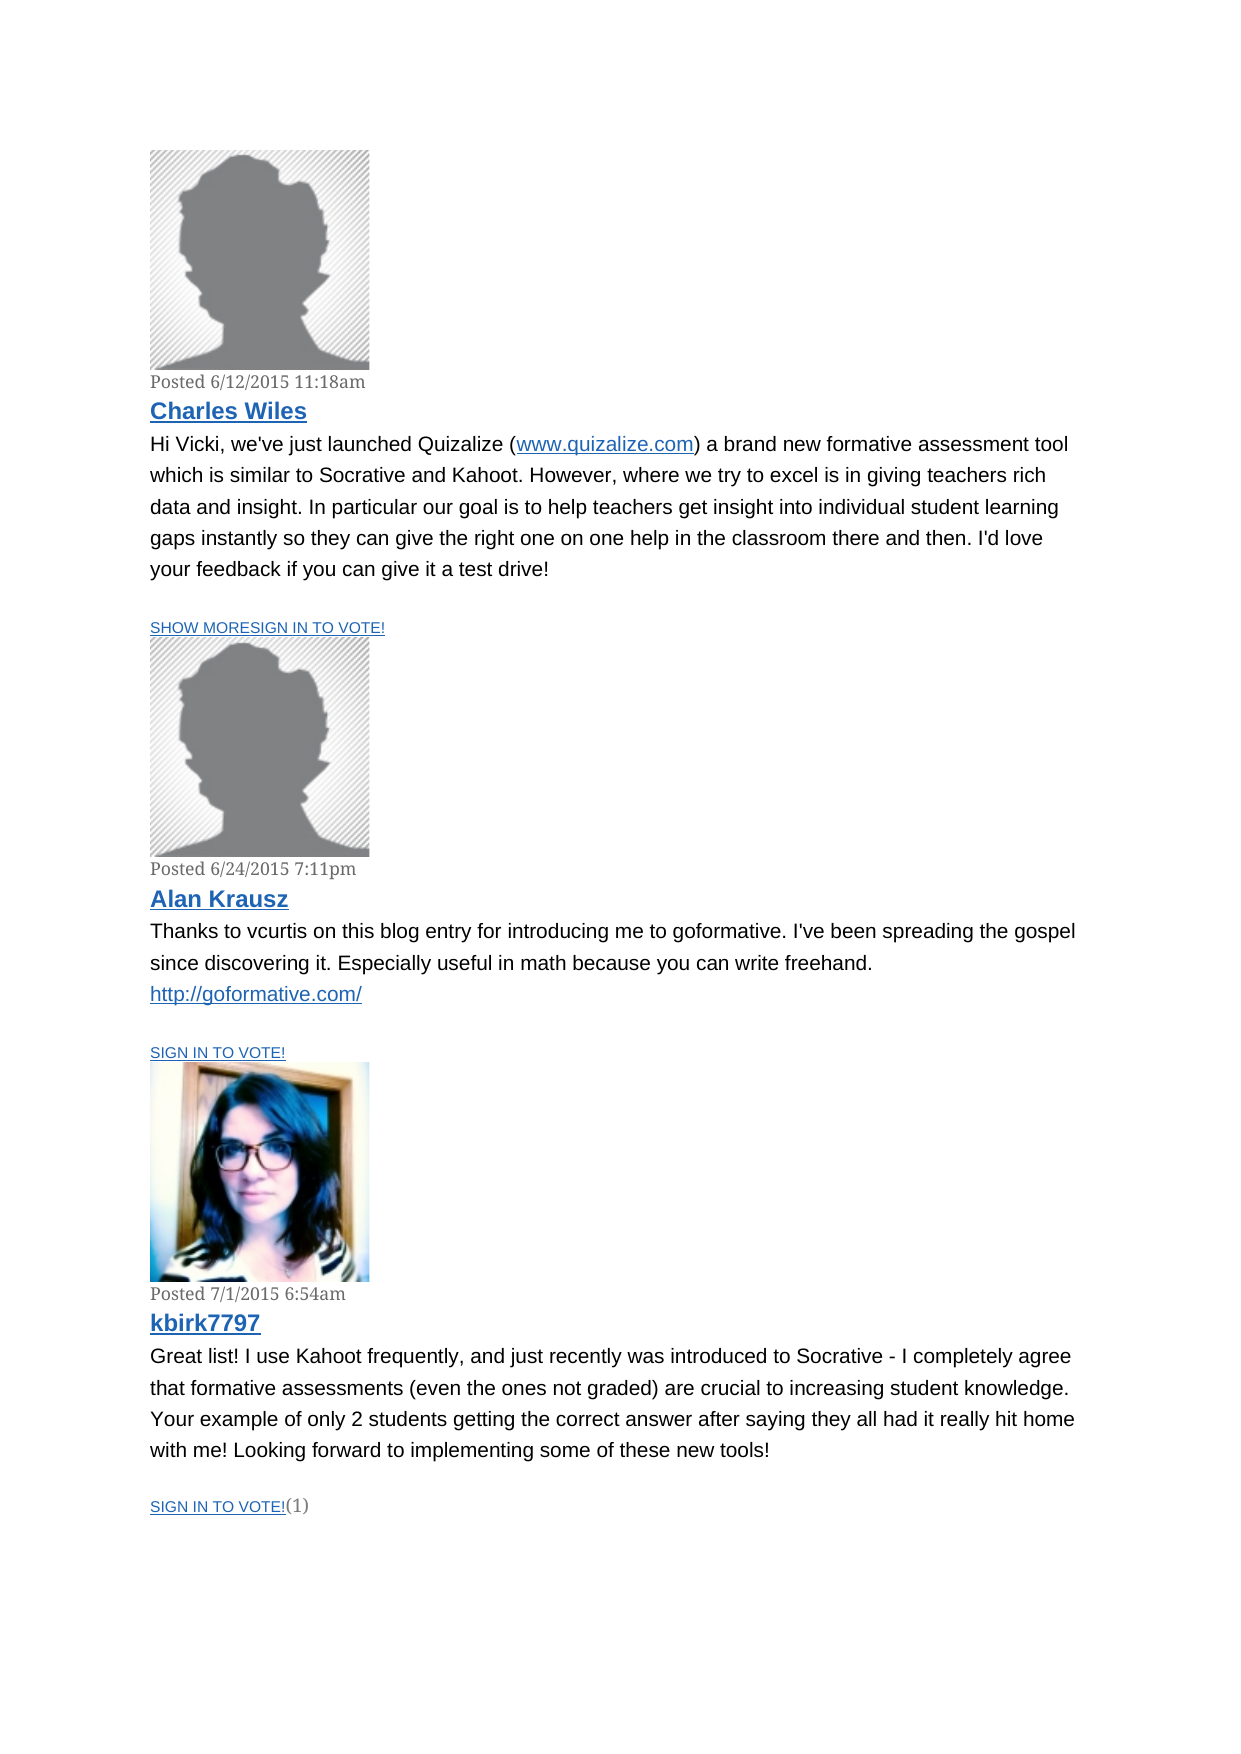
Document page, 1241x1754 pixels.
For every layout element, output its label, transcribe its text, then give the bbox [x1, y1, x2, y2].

text Hi Vicki, we've just launched Quizalize (www.quizalize.com) a brand new formative assessment tool which is similar to Socrative and Kahoot. However, where we try to excel is in giving teachers rich data and insight. In particular our goal is to help teachers get insight into individual student learning gaps instantly so they can give the right one on one help in the classroom there and then. I'd love your feedback if you can give it a test drive! [150, 425, 1090, 581]
picture [150, 150, 370, 370]
text Posted 6/12/2015 11:18am [150, 369, 1090, 393]
text SHOW MORESIGN IN TO VOTE! [150, 606, 1090, 637]
picture [150, 1062, 370, 1282]
picture [150, 637, 370, 857]
text kbirk7797 [150, 1306, 1090, 1337]
text Posted 6/24/2015 7:11pm [150, 857, 1090, 881]
text Thanks to vcurtis on this blog entry for introducing me to goformative. I've been spreading the gospel since discovering it. Especially useful in math because you can write freehand. http://goformative.com/ [150, 912, 1090, 1006]
text Alan Krausz [150, 881, 1090, 912]
text SIGN IN TO VOTE! [150, 1031, 1090, 1062]
text Posted 7/1/2015 6:54am [150, 1281, 1090, 1306]
text Charles Wiles [150, 393, 1090, 425]
text Great list! I use Kahoot frequently, and just recently was introduced to Socrative - I completely agree that formative assessments (even the ones not graded) are crucial to increasing student knowledge. Your example of only 2 students getting the correct answer after saying they all had it really hit home with me! Looking forward to implementing some of these new tools! [150, 1337, 1090, 1462]
text SIGN IN TO VOTE!(1) [150, 1487, 1090, 1518]
